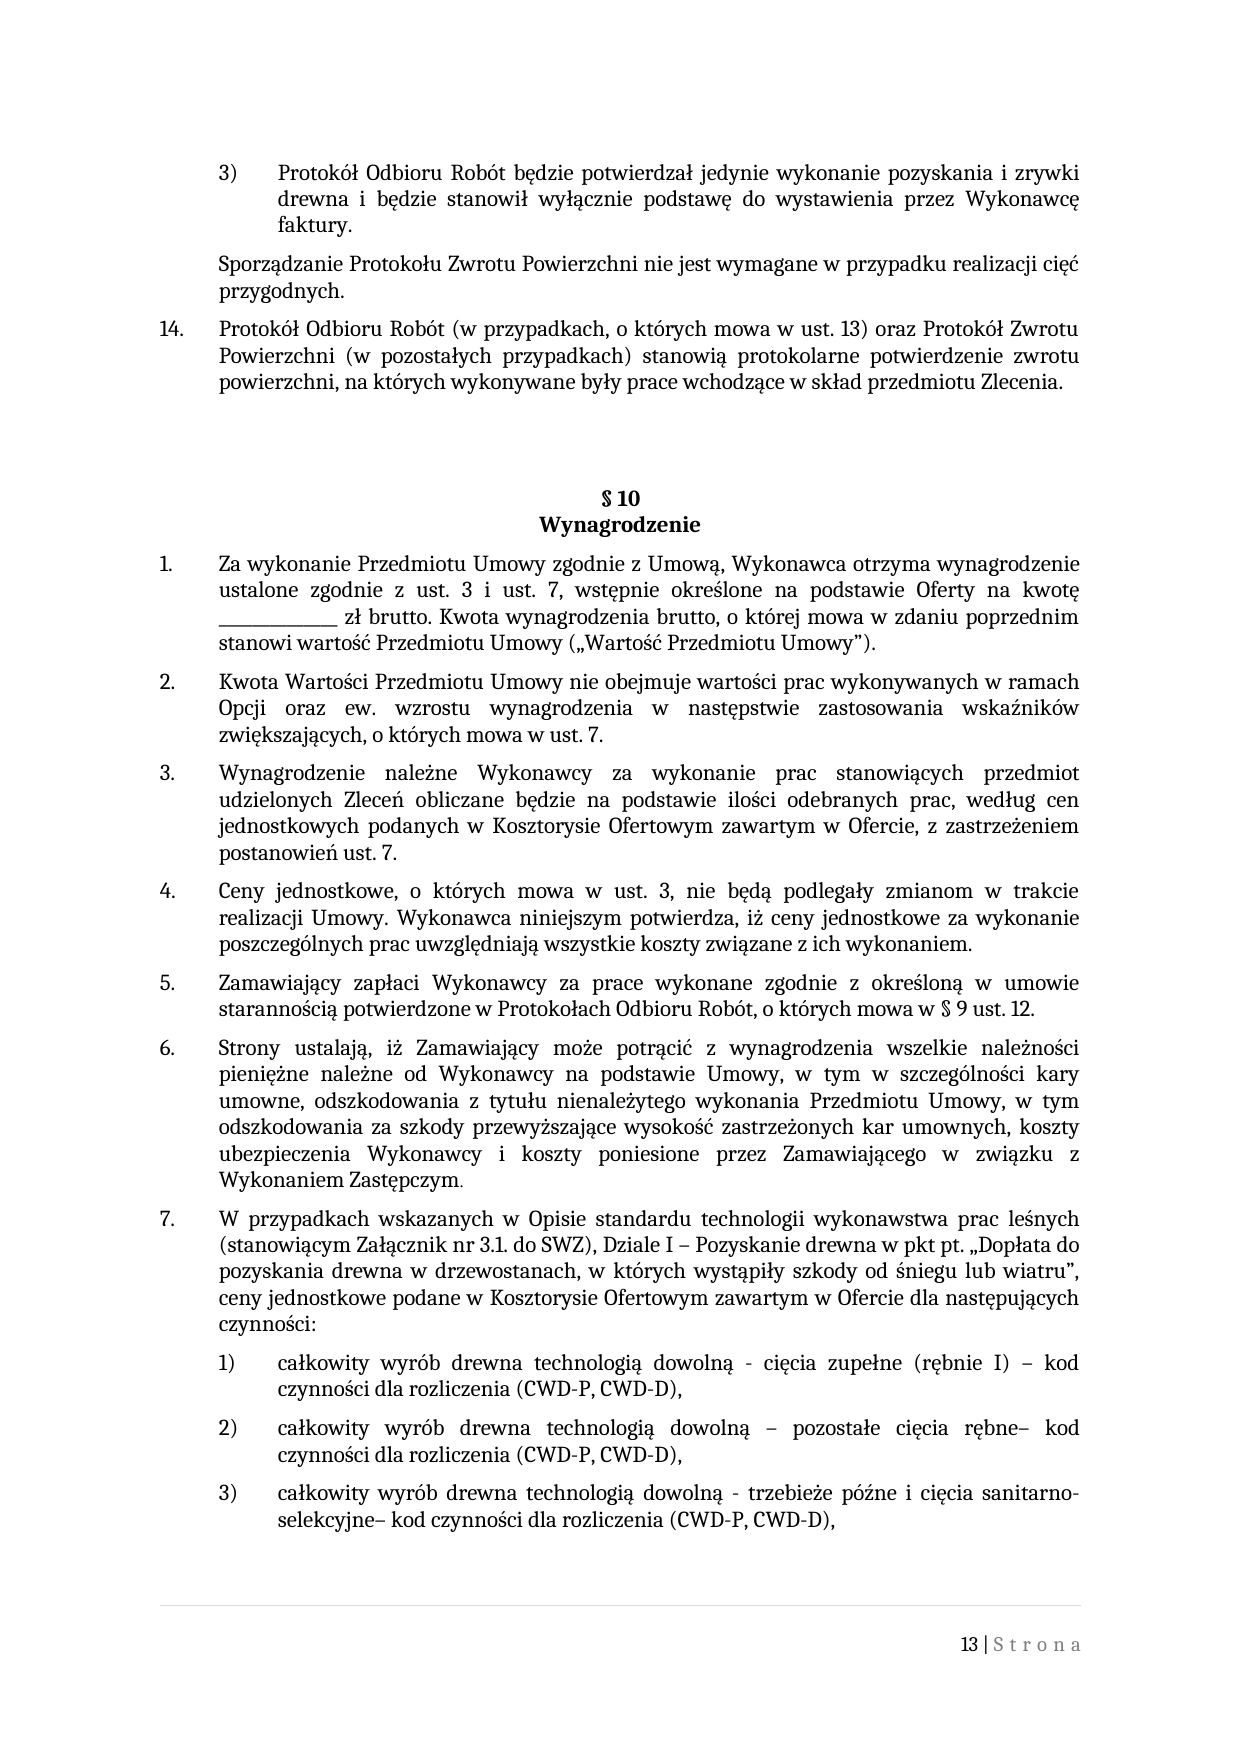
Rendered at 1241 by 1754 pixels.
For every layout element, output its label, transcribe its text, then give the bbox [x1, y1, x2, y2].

text 3) całkowity wyrób drewna technologią dowolną - trzebieże późne i cięcia sanitarno-selekcyjne– kod czynności dla rozliczenia (CWD-P, CWD-D), [218, 1480, 1081, 1533]
list Protokół Odbioru Robót będzie potwierdzał jedynie wykonanie pozyskania i zrywki drewna i będzie stanowił wyłącznie podstawę do wystawienia przez Wykonawcę faktury. [218, 159, 1081, 238]
list Kwota Wartości Przedmiotu Umowy nie obejmuje wartości prac wykonywanych w ramach Opcji oraz ew. wzrostu wynagrodzenia w następstwie zastosowania wskaźników zwiększających, o których mowa w ust. 7. [159, 669, 1081, 748]
list W przypadkach wskazanych w Opisie standardu technologii wykonawstwa prac leśnych (stanowiącym Załącznik nr 3.1. do SWZ), Dziale I – Pozyskanie drewna w pkt pt. „Dopłata do pozyskania drewna w drzewostanach, w których wystąpiły szkody od śniegu lub wiatru”, ceny jednostkowe podane w Kosztorysie Ofertowym zawartym w Ofercie dla następujących czynności: [159, 1206, 1081, 1337]
text 2) całkowity wyrób drewna technologią dowolną – pozostałe cięcia rębne– kod czynności dla rozliczenia (CWD-P, CWD-D), [218, 1415, 1081, 1468]
list Strony ustalają, iż Zamawiający może potrącić z wynagrodzenia wszelkie należności pieniężne należne od Wykonawcy na podstawie Umowy, w tym w szczególności kary umowne, odszkodowania z tytułu nienależytego wykonania Przedmiotu Umowy, w tym odszkodowania za szkody przewyższające wysokość zastrzeżonych kar umownych, koszty ubezpieczenia Wykonawcy i koszty poniesione przez Zamawiającego w związku z Wykonaniem Zastępczym. [159, 1035, 1081, 1193]
list Protokół Odbioru Robót (w przypadkach, o których mowa w ust. 13) oraz Protokół Zwrotu Powierzchni (w pozostałych przypadkach) stanowią protokolarne potwierdzenie zwrotu powierzchni, na których wykonywane były prace wchodzące w skład przedmiotu Zlecenia. [159, 316, 1081, 395]
list Wynagrodzenie należne Wykonawcy za wykonanie prac stanowiących przedmiot udzielonych Zleceń obliczane będzie na podstawie ilości odebranych prac, według cen jednostkowych podanych w Kosztorysie Ofertowym zawartym w Ofercie, z zastrzeżeniem postanowień ust. 7. [159, 760, 1081, 866]
text Sporządzanie Protokołu Zwrotu Powierzchni nie jest wymagane w przypadku realizacji cięć przygodnych. [218, 251, 1081, 304]
list Za wykonanie Przedmiotu Umowy zgodnie z Umową, Wykonawca otrzyma wynagrodzenie ustalone zgodnie z ust. 3 i ust. 7, wstępnie określone na podstawie Oferty na kwotę ______________ zł brutto. Kwota wynagrodzenia brutto, o której mowa w zdaniu poprzednim stanowi wartość Przedmiotu Umowy („Wartość Przedmiotu Umowy”). [159, 551, 1081, 656]
text 1) całkowity wyrób drewna technologią dowolną - cięcia zupełne (rębnie I) – kod czynności dla rozliczenia (CWD-P, CWD-D), [218, 1350, 1081, 1402]
list Ceny jednostkowe, o których mowa w ust. 3, nie będą podlegały zmianom w trakcie realizacji Umowy. Wykonawca niniejszym potwierdza, iż ceny jednostkowe za wykonanie poszczególnych prac uwzględniają wszystkie koszty związane z ich wykonaniem. [159, 878, 1081, 957]
list Zamawiający zapłaci Wykonawcy za prace wykonane zgodnie z określoną w umowie starannością potwierdzone w Protokołach Odbioru Robót, o których mowa w § 9 ust. 12. [159, 970, 1081, 1022]
text § 10 Wynagrodzenie [159, 486, 1081, 538]
